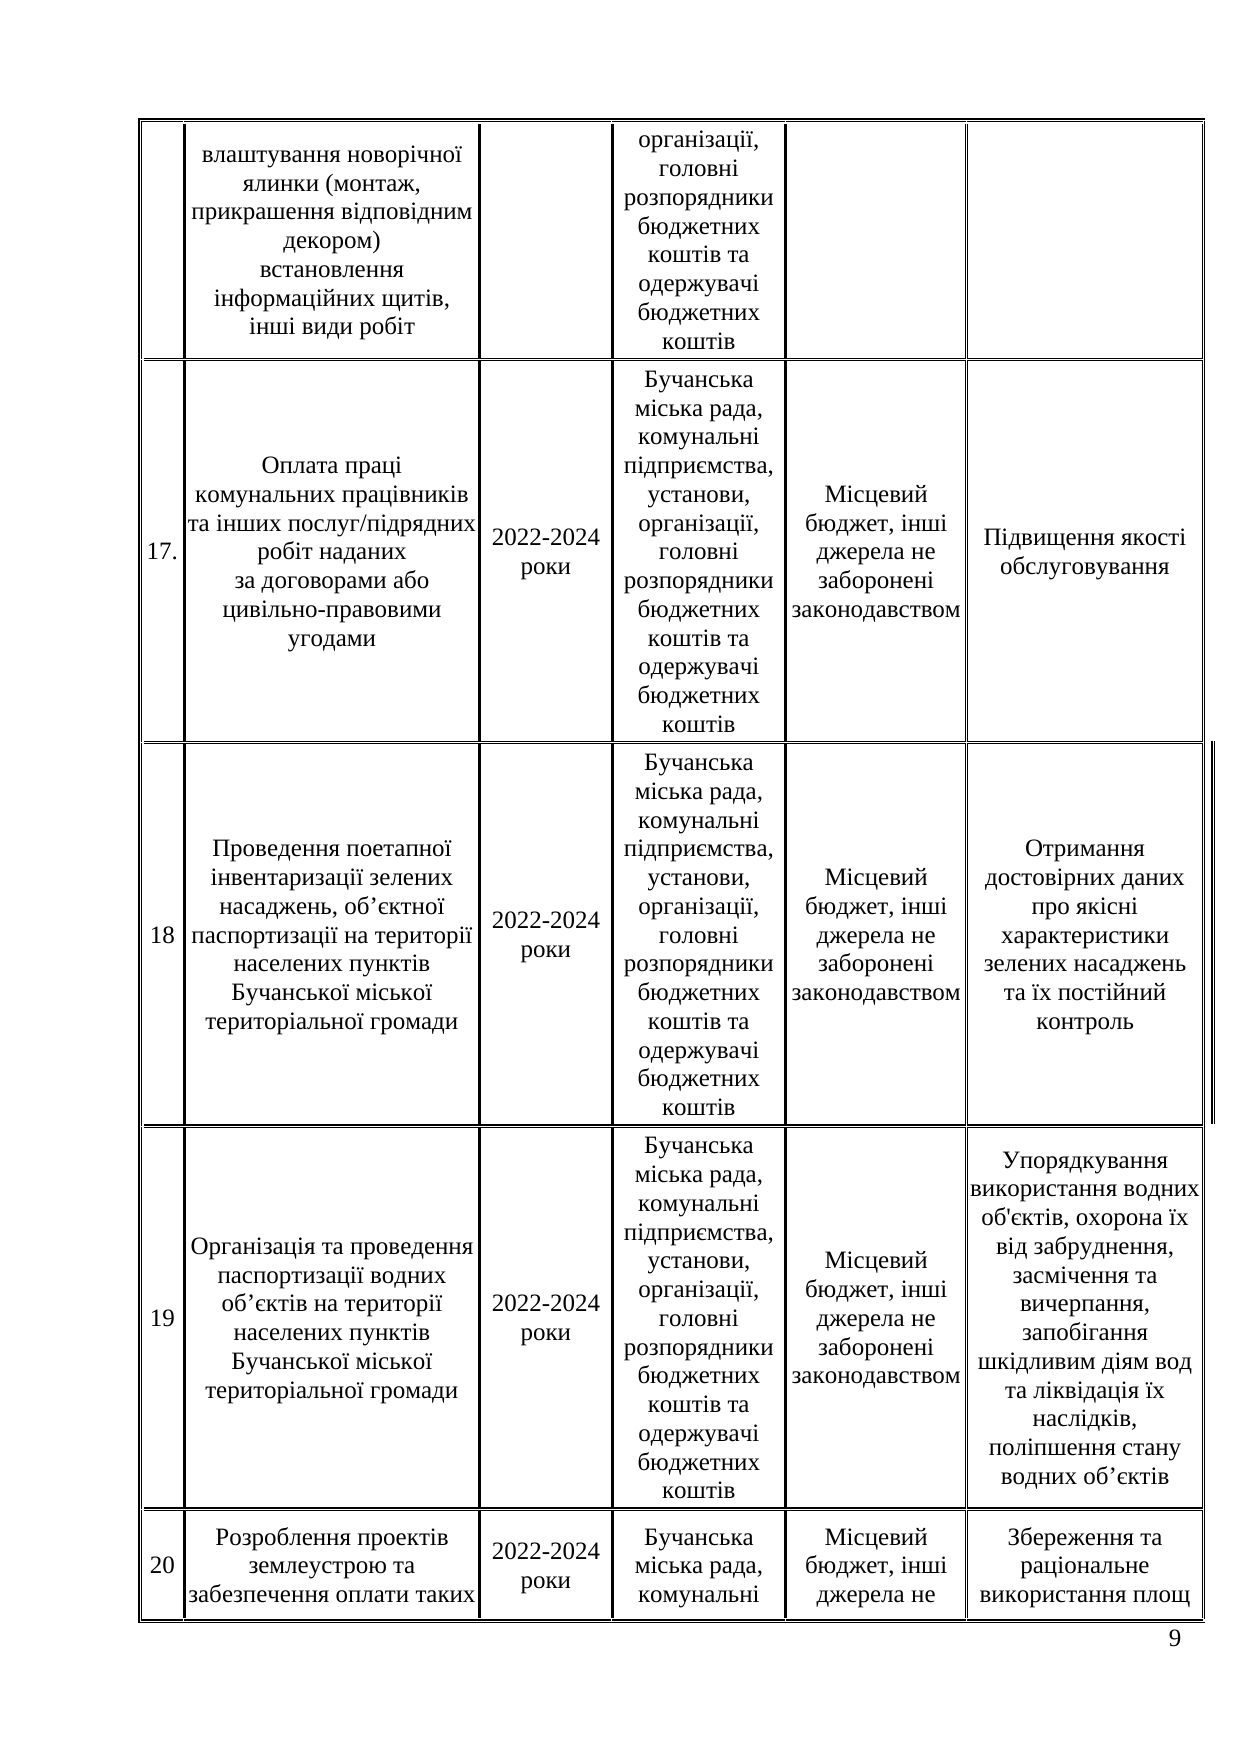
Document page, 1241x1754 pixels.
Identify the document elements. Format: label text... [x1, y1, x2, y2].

table_cell Оплата праці комунальних працівників та інших послуг/підрядних робіт наданих за договорами або цивільно-правовими угодами [186, 361, 478, 741]
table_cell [785, 1511, 967, 1619]
table_cell Упорядкування використання водних об'єктів, охорона їх від забруднення, засмічення та вичерпання, запобігання шкідливим діям вод та ліквідація їх наслідків, поліпшення стану водних об’єктів [968, 1128, 1202, 1507]
table_cell 20 [142, 1507, 184, 1619]
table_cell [184, 1511, 479, 1619]
table_cell 2022-2024 роки [479, 120, 612, 358]
table_cell Отримання достовірних даних про якісні характеристики зелених насаджень та їх постійний контроль [968, 744, 1202, 1124]
table_cell 17. [140, 358, 184, 741]
table_cell 2022-2024 роки [481, 1128, 611, 1507]
table_cell 2022-2024 роки [481, 744, 611, 1124]
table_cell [184, 122, 479, 358]
table_cell 18 [140, 741, 184, 1124]
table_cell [612, 122, 785, 358]
table_cell Місцевий бюджет, інші джерела не заборонені законодавством [787, 1128, 965, 1507]
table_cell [785, 122, 967, 358]
table_cell Бучанська міська рада, комунальні підприємства, установи, організації, головні розпорядники бюджетних коштів та одержувачі бюджетних коштів [614, 1128, 784, 1507]
table_cell 19 [142, 1124, 183, 1507]
table_cell Підвищення якості обслуговування [968, 361, 1202, 741]
table_cell 2022-2024 роки [481, 361, 611, 741]
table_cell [612, 1511, 785, 1619]
table_cell 16 [142, 120, 184, 358]
table_cell Бучанська міська рада, комунальні підприємства, установи, організації, головні розпорядники бюджетних коштів та одержувачі бюджетних коштів [614, 744, 784, 1124]
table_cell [967, 122, 1203, 358]
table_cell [967, 1511, 1203, 1619]
table_cell [1205, 741, 1211, 1124]
table_cell Проведення поетапної інвентаризації зелених насаджень, об’єктної паспортизації на території населених пунктів Бучанської міської територіальної громади [186, 744, 478, 1124]
table_cell Організація та проведення паспортизації водних об’єктів на території населених пунктів Бучанської міської територіальної громади [186, 1128, 478, 1507]
table_cell Місцевий бюджет, інші джерела не заборонені законодавством [787, 361, 965, 741]
table_cell 2022-2024 роки [479, 1511, 612, 1619]
table_cell Місцевий бюджет, інші джерела не заборонені законодавством [787, 744, 965, 1124]
table_cell Бучанська міська рада, комунальні підприємства, установи, організації, головні розпорядники бюджетних коштів та одержувачі бюджетних коштів [614, 361, 784, 741]
